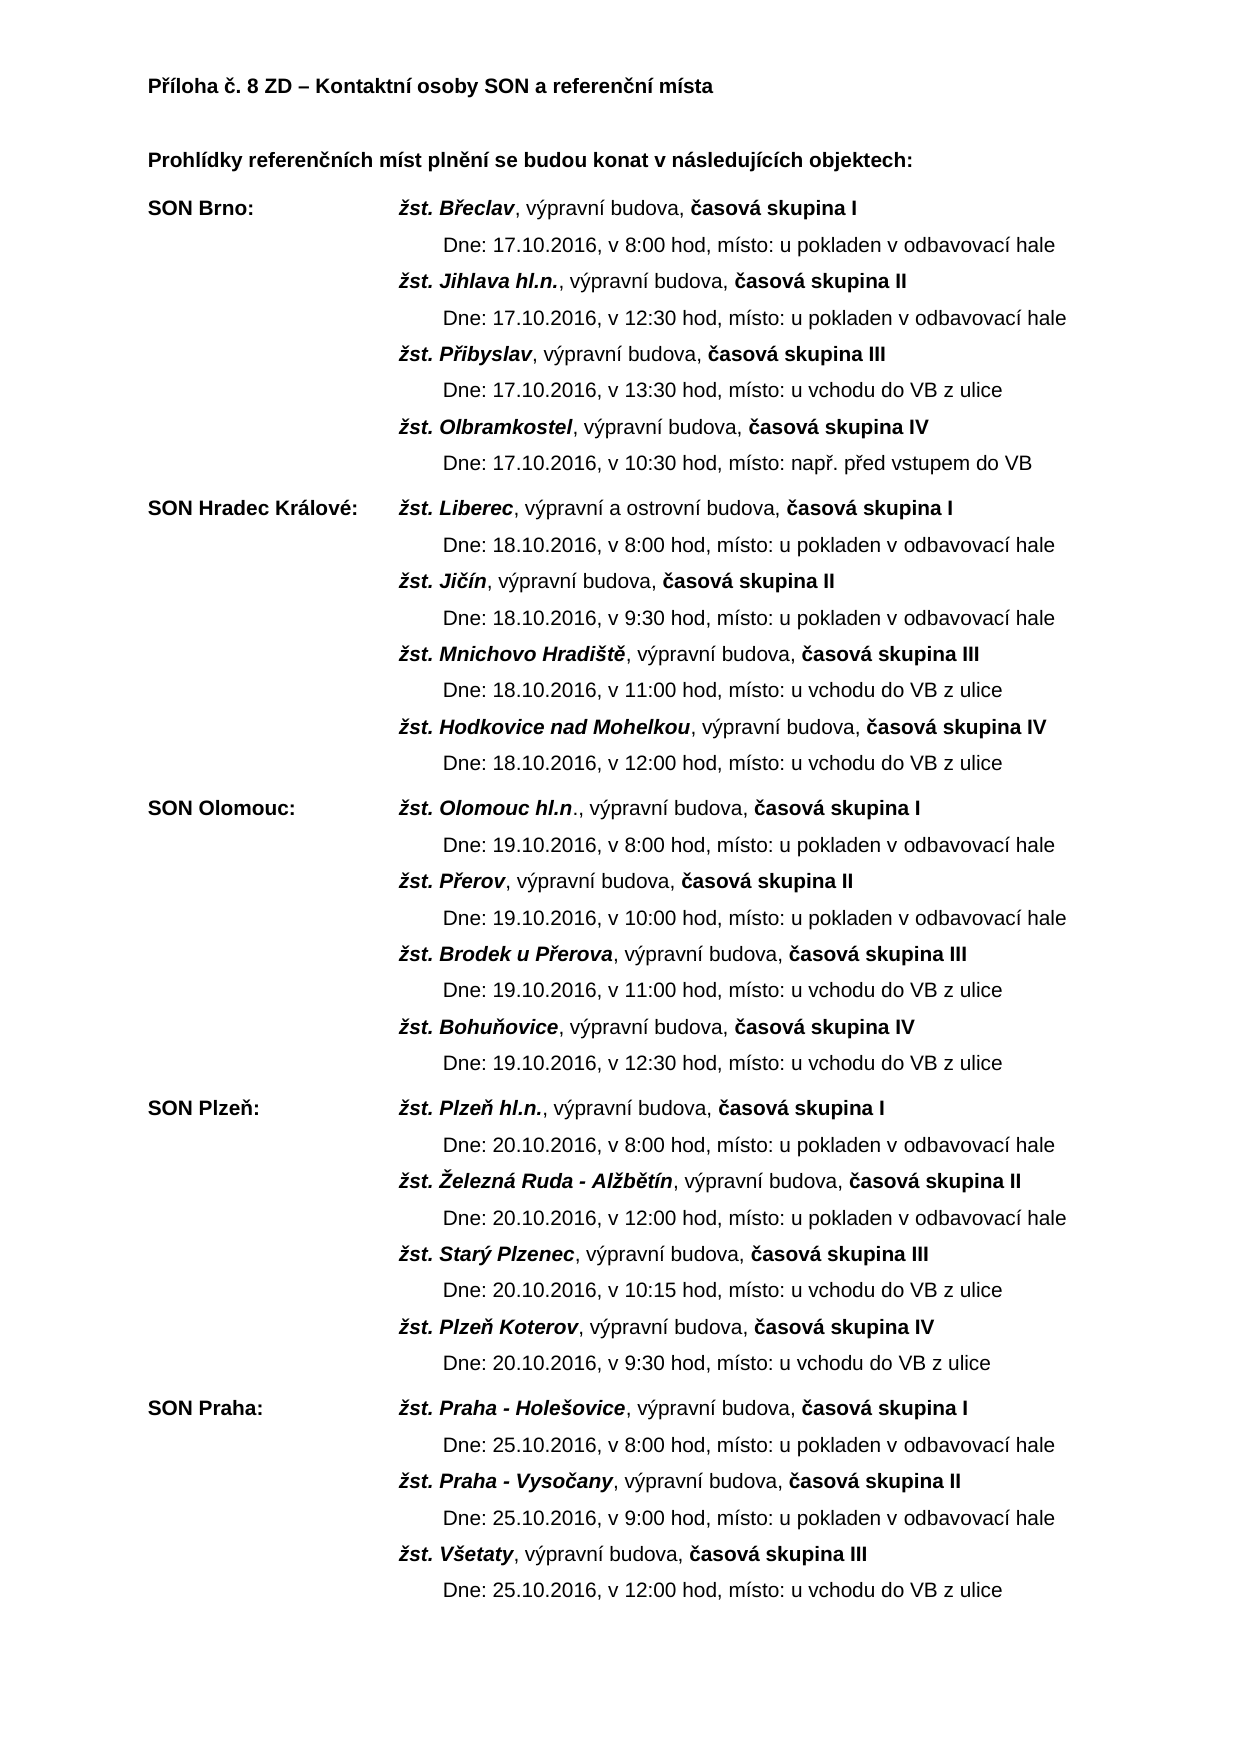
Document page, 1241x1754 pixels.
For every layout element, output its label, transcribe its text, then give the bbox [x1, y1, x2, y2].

text žst. Všetaty, výpravní budova, časová skupina III [148, 1542, 1093, 1566]
text Dne: 19.10.2016, v 10:00 hod, místo: u pokladen v odbavovací hale [148, 905, 1093, 929]
text žst. Plzeň Koterov, výpravní budova, časová skupina IV [148, 1315, 1093, 1339]
text Dne: 20.10.2016, v 9:30 hod, místo: u vchodu do VB z ulice [148, 1351, 1093, 1375]
text žst. Olbramkostel, výpravní budova, časová skupina IV [148, 415, 1093, 439]
text Dne: 17.10.2016, v 8:00 hod, místo: u pokladen v odbavovací hale [148, 232, 1093, 256]
text SON Hradec Králové: žst. Liberec, výpravní a ostrovní budova, časová skupina I [148, 496, 1093, 520]
text žst. Starý Plzenec, výpravní budova, časová skupina III [148, 1242, 1093, 1266]
text Dne: 25.10.2016, v 9:00 hod, místo: u pokladen v odbavovací hale [148, 1505, 1093, 1529]
text Dne: 19.10.2016, v 8:00 hod, místo: u pokladen v odbavovací hale [148, 832, 1093, 856]
text Dne: 18.10.2016, v 8:00 hod, místo: u pokladen v odbavovací hale [148, 532, 1093, 556]
text Dne: 18.10.2016, v 11:00 hod, místo: u vchodu do VB z ulice [148, 678, 1093, 702]
text žst. Hodkovice nad Mohelkou, výpravní budova, časová skupina IV [148, 715, 1093, 739]
text žst. Brodek u Přerova, výpravní budova, časová skupina III [148, 942, 1093, 966]
text Dne: 18.10.2016, v 9:30 hod, místo: u pokladen v odbavovací hale [148, 605, 1093, 629]
text Dne: 20.10.2016, v 12:00 hod, místo: u pokladen v odbavovací hale [148, 1205, 1093, 1229]
text žst. Jihlava hl.n., výpravní budova, časová skupina II [148, 269, 1093, 293]
text žst. Přerov, výpravní budova, časová skupina II [148, 869, 1093, 893]
text SON Plzeň: žst. Plzeň hl.n., výpravní budova, časová skupina I [148, 1096, 1093, 1120]
text Dne: 19.10.2016, v 12:30 hod, místo: u vchodu do VB z ulice [148, 1051, 1093, 1075]
text Dne: 25.10.2016, v 8:00 hod, místo: u pokladen v odbavovací hale [148, 1432, 1093, 1456]
text žst. Bohuňovice, výpravní budova, časová skupina IV [148, 1015, 1093, 1039]
text Prohlídky referenčních míst plnění se budou konat v následujících objektech: [148, 148, 1093, 172]
text Dne: 17.10.2016, v 13:30 hod, místo: u vchodu do VB z ulice [148, 378, 1093, 402]
text Dne: 17.10.2016, v 10:30 hod, místo: např. před vstupem do VB [148, 451, 1093, 475]
text Dne: 20.10.2016, v 10:15 hod, místo: u vchodu do VB z ulice [148, 1278, 1093, 1302]
text SON Praha: žst. Praha - Holešovice, výpravní budova, časová skupina I [148, 1396, 1093, 1420]
text žst. Železná Ruda - Alžbětín, výpravní budova, časová skupina II [148, 1169, 1093, 1193]
text SON Olomouc: žst. Olomouc hl.n., výpravní budova, časová skupina I [148, 796, 1093, 820]
text SON Brno: žst. Břeclav, výpravní budova, časová skupina I [148, 196, 1093, 220]
text Dne: 19.10.2016, v 11:00 hod, místo: u vchodu do VB z ulice [148, 978, 1093, 1002]
text žst. Mnichovo Hradiště, výpravní budova, časová skupina III [148, 642, 1093, 666]
text Dne: 25.10.2016, v 12:00 hod, místo: u vchodu do VB z ulice [148, 1578, 1093, 1602]
text žst. Přibyslav, výpravní budova, časová skupina III [148, 342, 1093, 366]
text Dne: 20.10.2016, v 8:00 hod, místo: u pokladen v odbavovací hale [148, 1132, 1093, 1156]
text Dne: 17.10.2016, v 12:30 hod, místo: u pokladen v odbavovací hale [148, 305, 1093, 329]
text žst. Praha - Vysočany, výpravní budova, časová skupina II [148, 1469, 1093, 1493]
text žst. Jičín, výpravní budova, časová skupina II [148, 569, 1093, 593]
text Dne: 18.10.2016, v 12:00 hod, místo: u vchodu do VB z ulice [148, 751, 1093, 775]
